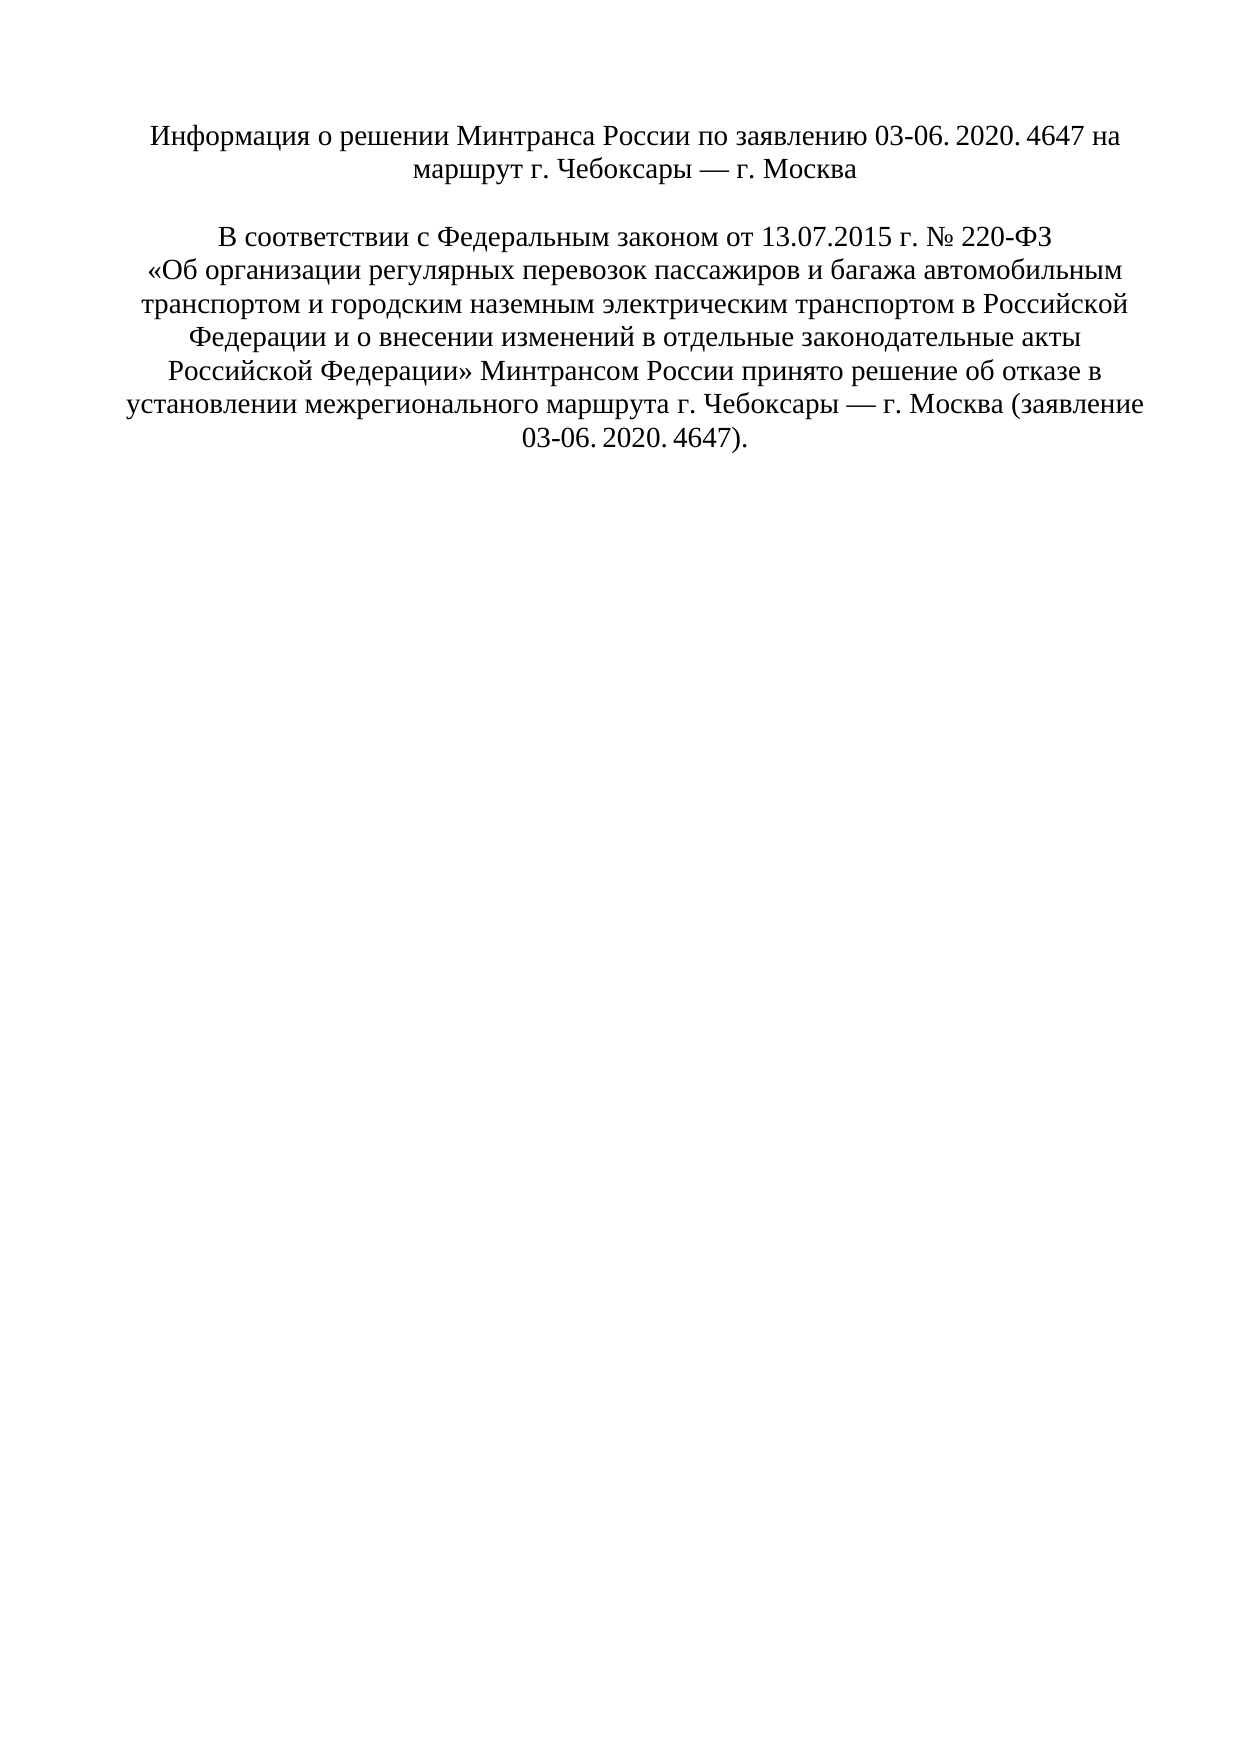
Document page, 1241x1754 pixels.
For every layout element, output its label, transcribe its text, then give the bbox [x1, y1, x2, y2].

text Информация о решении Минтранса России по заявлению 03-06. 2020. 4647 на маршрут г. Чебоксары — г. Москва [118, 118, 1152, 185]
text В соответствии с Федеральным законом от 13.07.2015 г. № 220-ФЗ «Об организации регулярных перевозок пассажиров и багажа автомобильным транспортом и городским наземным электрическим транспортом в Российской Федерации и о внесении изменений в отдельные законодательные акты Российской Федерации» Минтрансом России принято решение об отказе в установлении межрегионального маршрута г. Чебоксары — г. Москва (заявление 03-06. 2020. 4647). [118, 219, 1152, 453]
